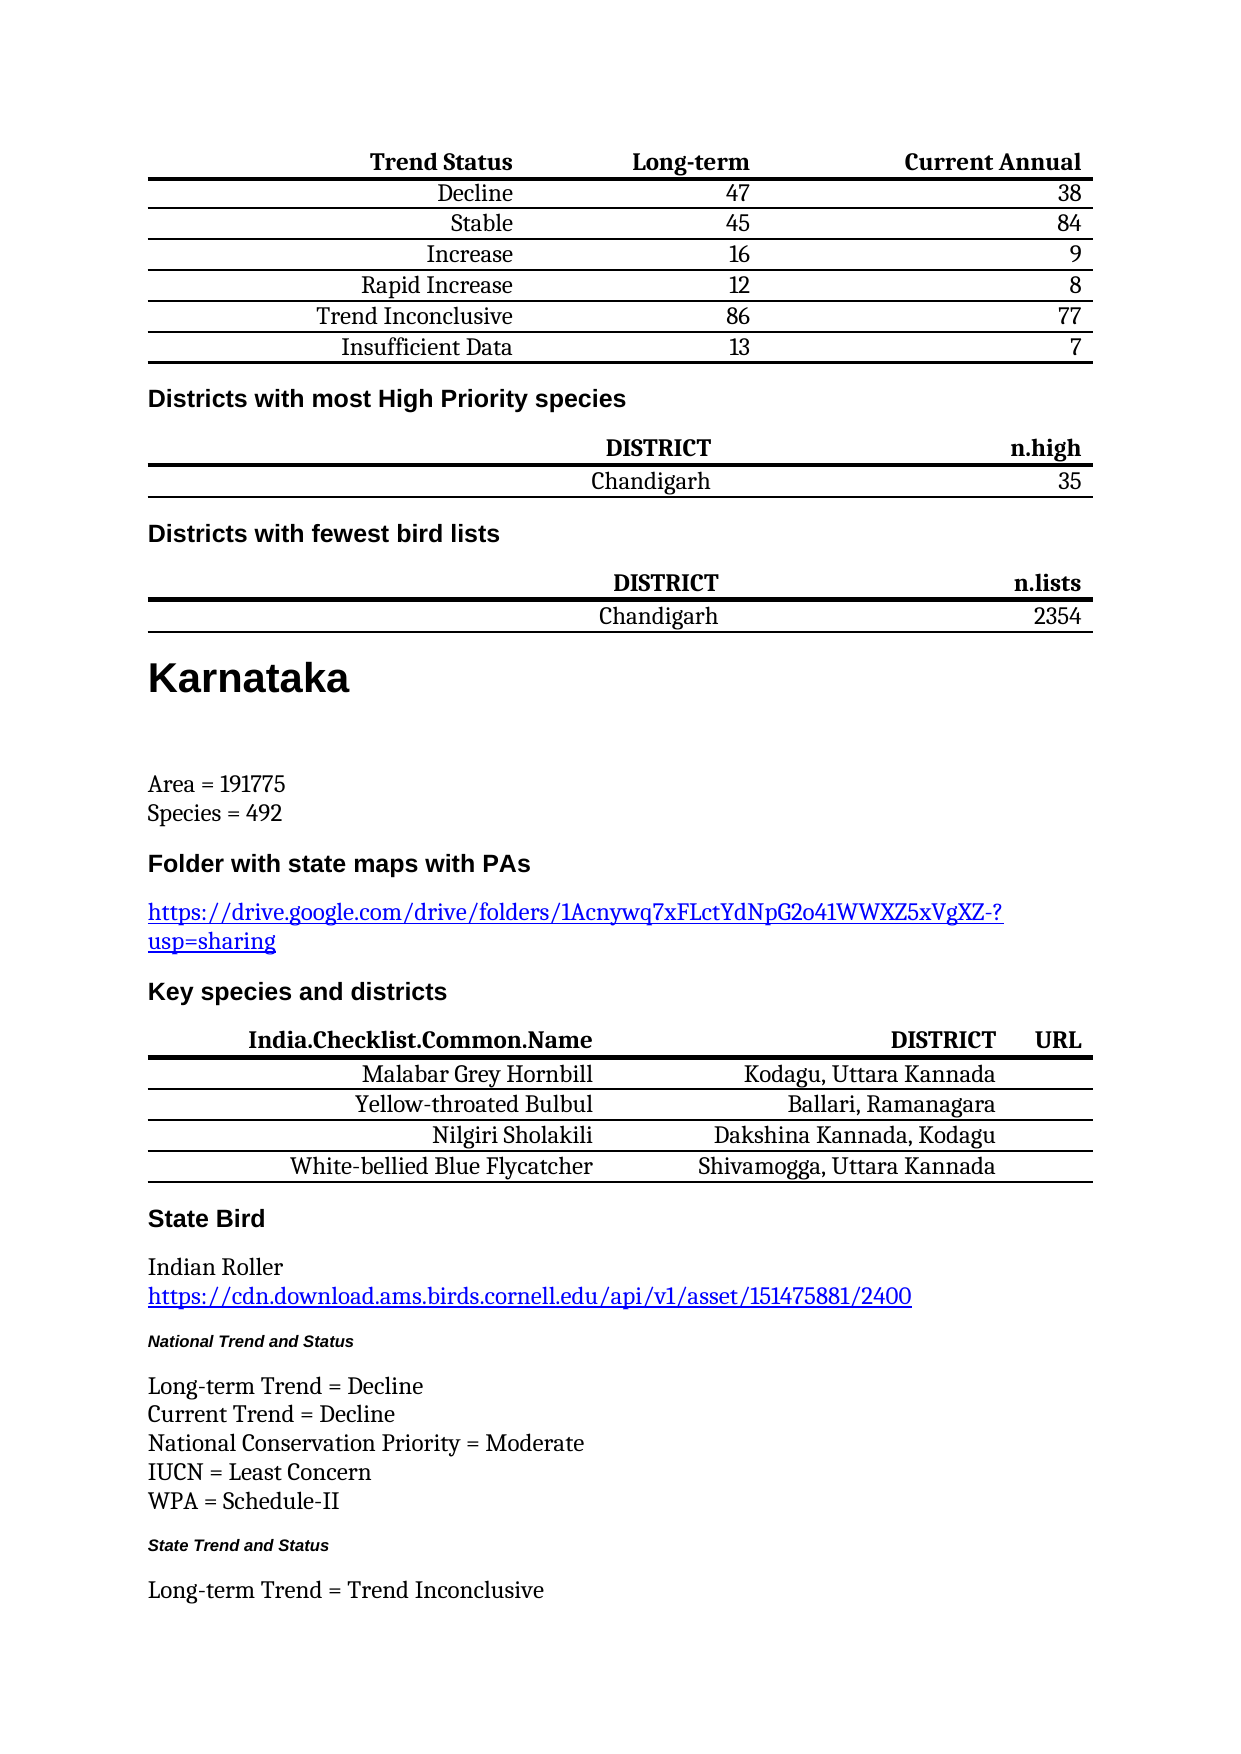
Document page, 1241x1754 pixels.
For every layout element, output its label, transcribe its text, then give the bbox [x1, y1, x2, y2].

table_cell Increase [148, 240, 524, 269]
table_cell 38 [761, 181, 1093, 207]
text Indian Roller [148, 1253, 1093, 1282]
table_cell [1007, 1090, 1093, 1119]
table_cell 35 [722, 467, 1093, 496]
text https://cdn.download.ams.birds.cornell.edu/api/v1/asset/151475881/2400 [148, 1282, 1093, 1311]
text Area = 191775 [148, 770, 1093, 799]
table_cell Shivamogga, Uttara Kannada [604, 1152, 1007, 1181]
table_header Long-term [524, 148, 761, 176]
table_cell [1007, 1152, 1093, 1181]
text National Trend and Status [148, 1332, 1093, 1351]
table_header DISTRICT [148, 434, 722, 463]
text Long-term Trend = Trend Inconclusive [148, 1576, 1093, 1605]
table_cell White-bellied Blue Flycatcher [148, 1152, 604, 1181]
table_cell 2354 [730, 602, 1093, 631]
table_cell Malabar Grey Hornbill [148, 1060, 604, 1088]
text WPA = Schedule-II [148, 1487, 1093, 1515]
table_cell Rapid Increase [148, 271, 524, 300]
table_cell 16 [524, 240, 761, 269]
table_cell 9 [761, 240, 1093, 269]
table_cell 7 [761, 333, 1093, 361]
text Folder with state maps with PAs [148, 849, 1093, 877]
table_header DISTRICT [604, 1026, 1007, 1055]
table_cell 45 [524, 209, 761, 238]
text National Conservation Priority = Moderate [148, 1429, 1093, 1458]
table_cell Ballari, Ramanagara [604, 1090, 1007, 1119]
text https://drive.google.com/drive/folders/1Acnywq7xFLctYdNpG2o41WWXZ5xVgXZ-?usp=sharing [148, 898, 1093, 956]
text Districts with most High Priority species [148, 384, 1093, 413]
table_cell Dakshina Kannada, Kodagu [604, 1121, 1007, 1150]
table_cell 8 [761, 271, 1093, 300]
table_cell 47 [524, 181, 761, 207]
text Karnataka [148, 654, 1093, 702]
table_cell Decline [148, 181, 524, 207]
table_header Trend Status [148, 148, 524, 176]
text State Bird [148, 1204, 1093, 1232]
table_header n.lists [730, 569, 1093, 597]
table_cell Yellow-throated Bulbul [148, 1090, 604, 1119]
text Current Trend = Decline [148, 1400, 1093, 1429]
table_cell Trend Inconclusive [148, 302, 524, 331]
text Key species and districts [148, 977, 1093, 1005]
table_cell Stable [148, 209, 524, 238]
table_cell Kodagu, Uttara Kannada [604, 1060, 1007, 1088]
text State Trend and Status [148, 1536, 1093, 1555]
table_cell Chandigarh [148, 602, 730, 631]
table_cell 86 [524, 302, 761, 331]
text IUCN = Least Concern [148, 1458, 1093, 1487]
table_cell Nilgiri Sholakili [148, 1121, 604, 1150]
text Districts with fewest bird lists [148, 519, 1093, 548]
table_cell Chandigarh [148, 467, 722, 496]
table_header n.high [722, 434, 1093, 463]
table_cell [1007, 1121, 1093, 1150]
text Species = 492 [148, 799, 1093, 828]
table_cell 77 [761, 302, 1093, 331]
text Long-term Trend = Decline [148, 1372, 1093, 1400]
table_header DISTRICT [148, 569, 730, 597]
table_cell 12 [524, 271, 761, 300]
table_header India.Checklist.Common.Name [148, 1026, 604, 1055]
table_cell [1007, 1060, 1093, 1088]
table_cell Insufficient Data [148, 333, 524, 361]
table_cell 84 [761, 209, 1093, 238]
table_cell 13 [524, 333, 761, 361]
table_header Current Annual [761, 148, 1093, 176]
table_header URL [1007, 1026, 1093, 1055]
